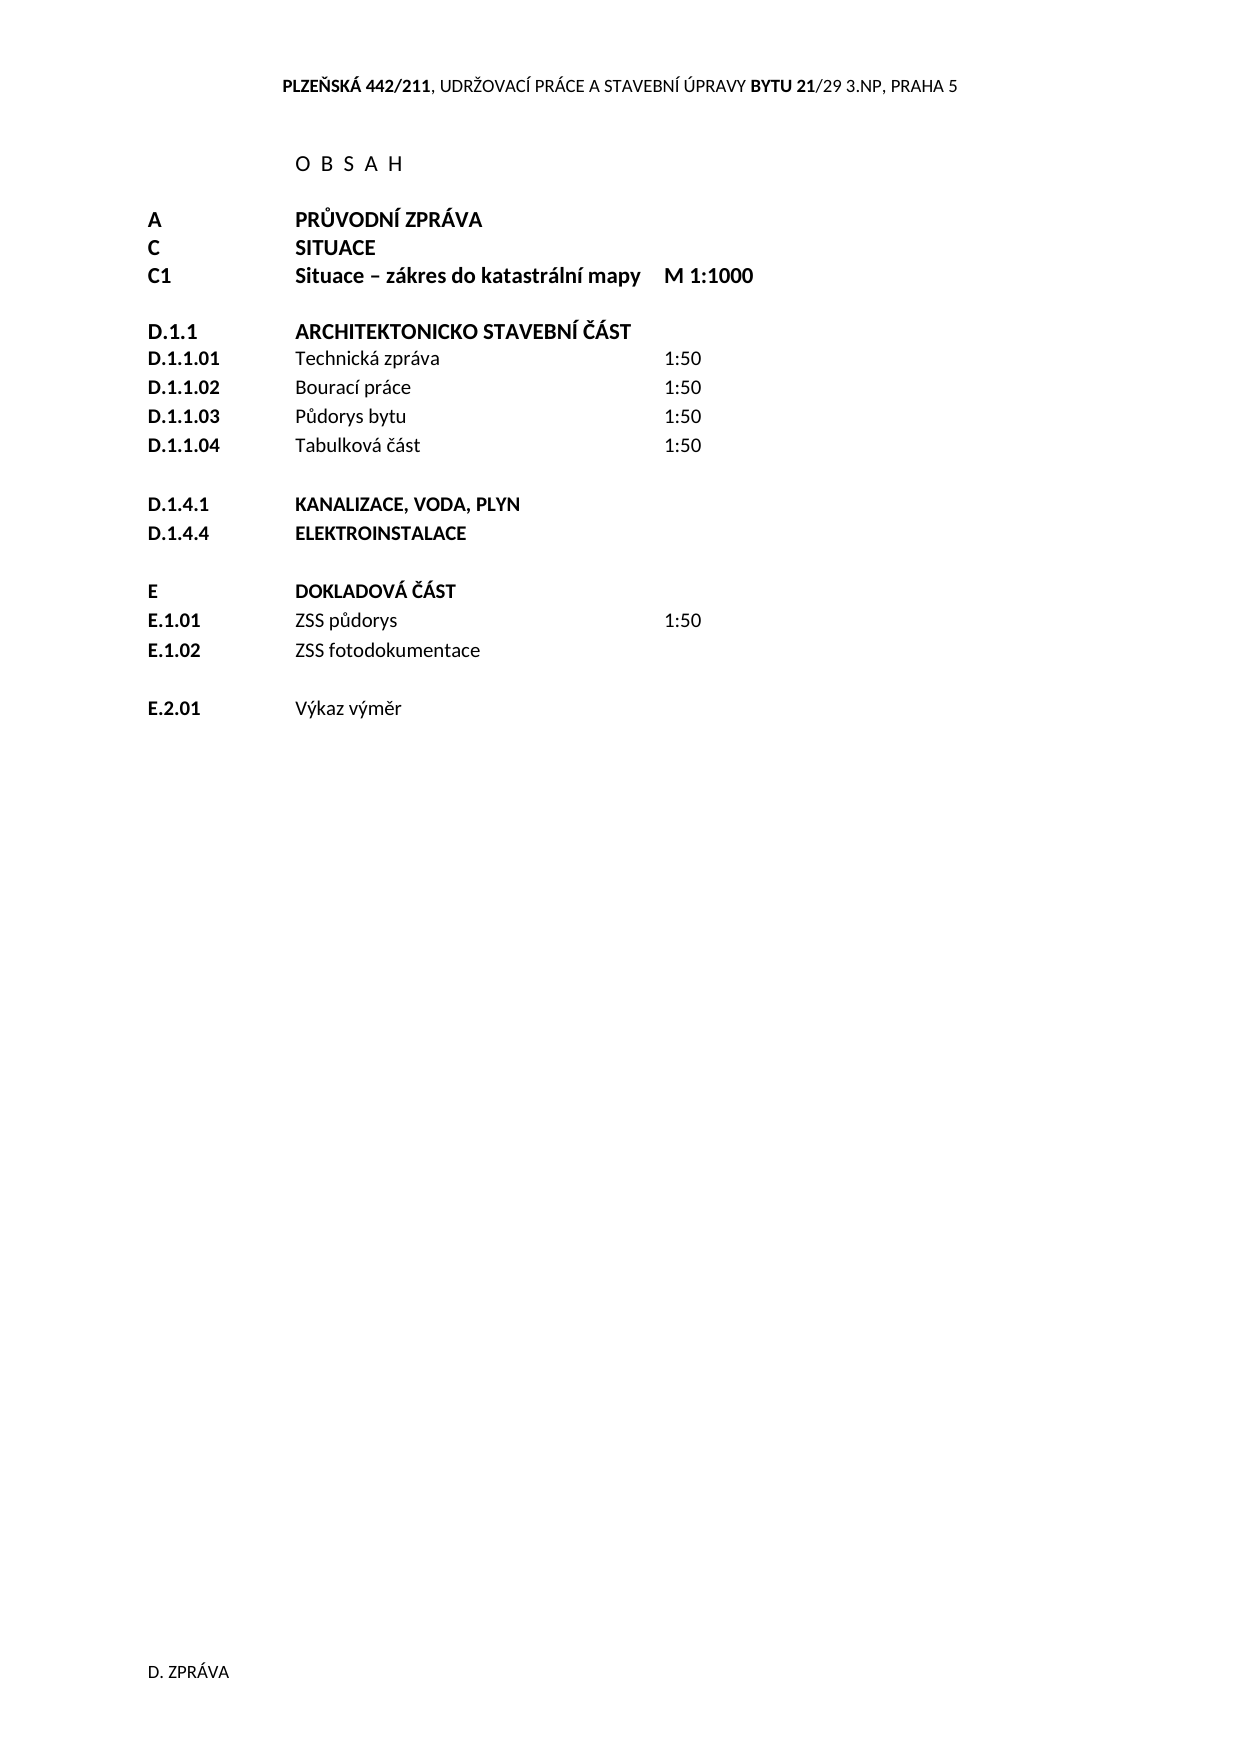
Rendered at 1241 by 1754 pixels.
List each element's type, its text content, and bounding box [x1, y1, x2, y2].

text E.2.01 Výkaz výměr [148, 695, 1093, 721]
text D.1.1.04 Tabulková část 1:50 [148, 433, 1093, 458]
text D.1.4.4 ELEKTROINSTALACE [148, 520, 1093, 546]
text D.1.4.1 KANALIZACE, VODA, PLYN [148, 491, 1093, 516]
text C1 Situace – zákres do katastrální mapy M 1:1000 [148, 261, 1093, 289]
text C SITUACE [148, 233, 1093, 261]
text A PRŮVODNÍ ZPRÁVA [148, 205, 1093, 233]
text D.1.1.03 Půdorys bytu 1:50 [148, 403, 1093, 429]
text E.1.01 ZSS půdorys 1:50 [148, 608, 1093, 633]
text D.1.1.02 Bourací práce 1:50 [148, 374, 1093, 400]
text D.1.1 ARCHITEKTONICKO STAVEBNÍ ČÁST [148, 317, 1093, 345]
text O B S A H [221, 149, 1093, 177]
text E.1.02 ZSS fotodokumentace [148, 637, 1093, 662]
text D.1.1.01 Technická zpráva 1:50 [148, 345, 1093, 371]
text E DOKLADOVÁ ČÁST [148, 578, 1093, 604]
